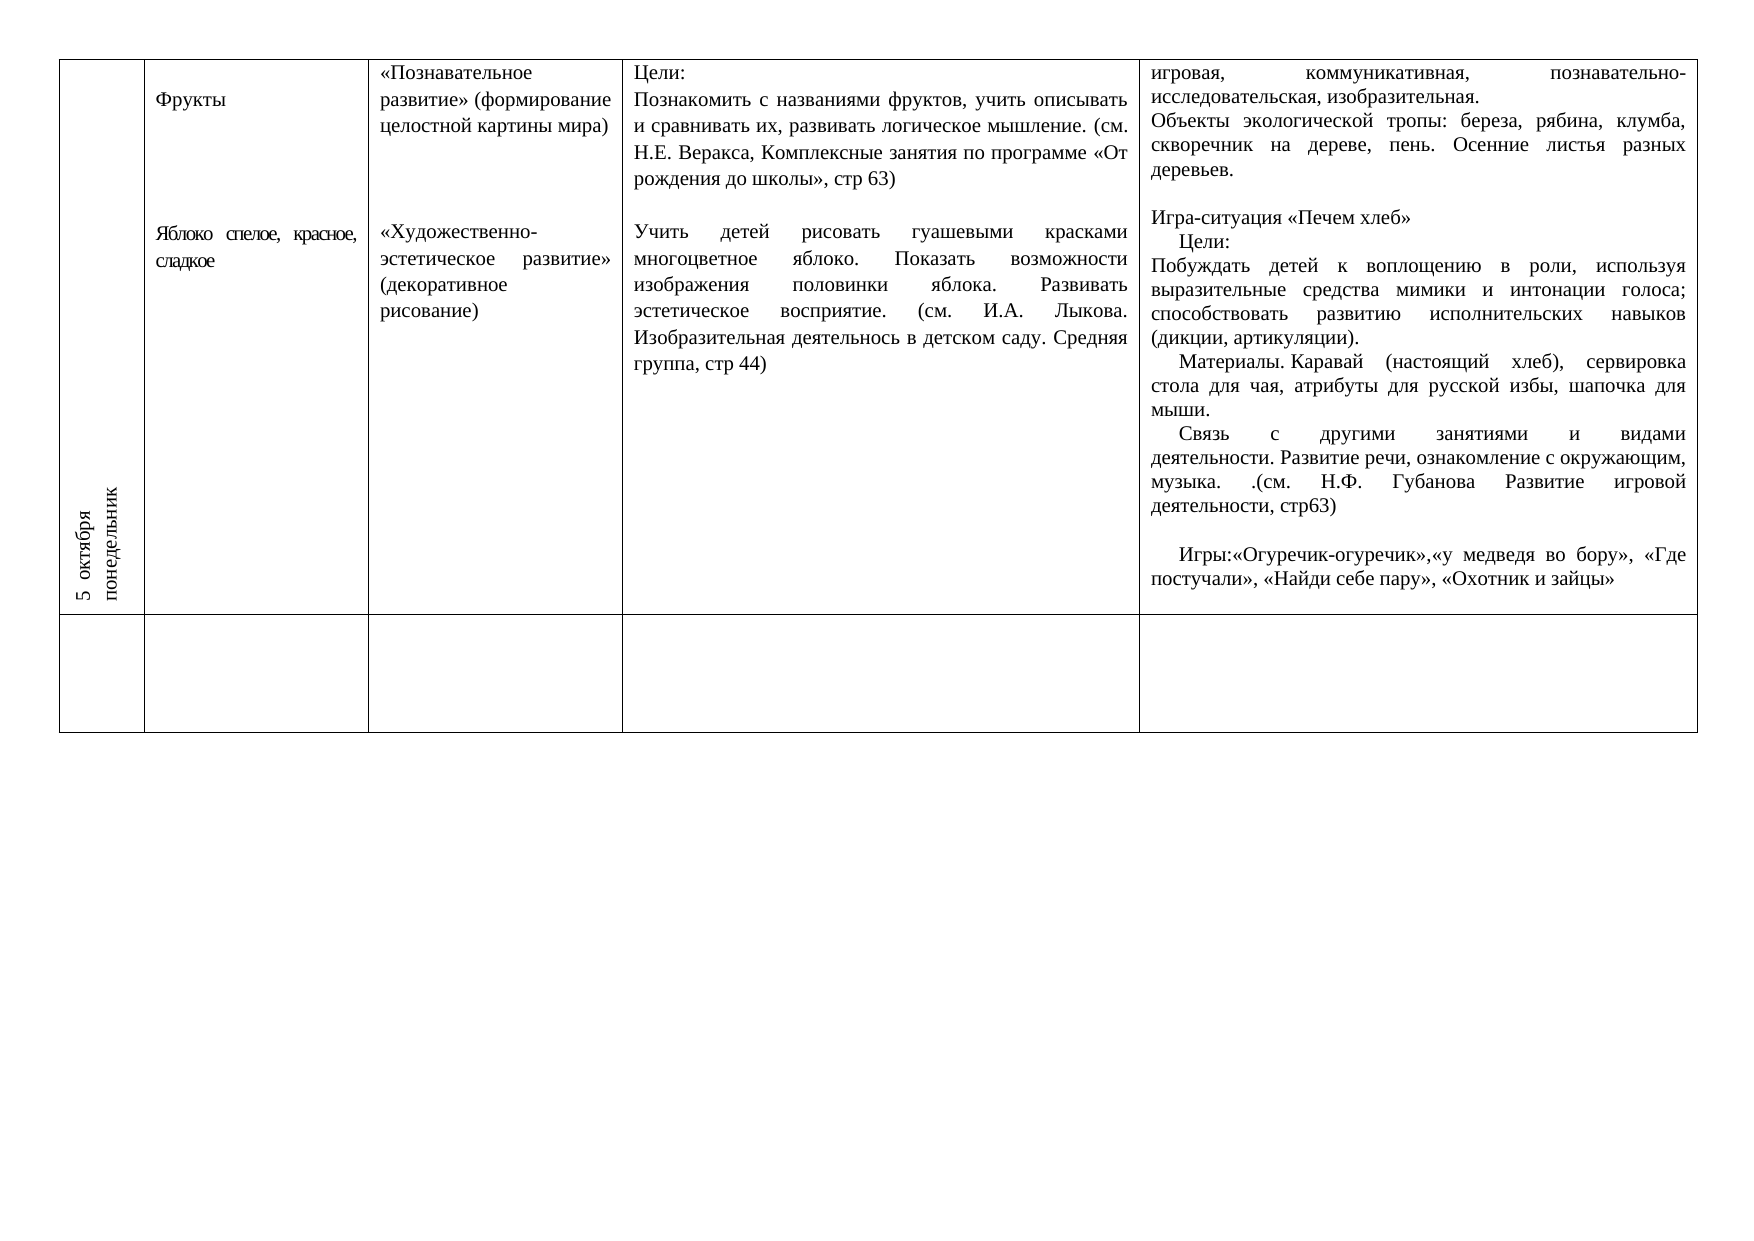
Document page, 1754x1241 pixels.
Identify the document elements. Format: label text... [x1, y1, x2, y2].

table_cell [1140, 615, 1697, 732]
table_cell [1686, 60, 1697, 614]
table_cell [145, 615, 368, 732]
table_cell Фрукты Яблоко спелое, красное, сладкое [145, 60, 368, 614]
table_cell 5 октября понедельник [60, 60, 144, 614]
table_cell «Познавательное развитие» (формирование целостной картины мира) «Художественно-эстетическое развитие» (декоративное рисование) [369, 60, 622, 614]
table_cell [60, 615, 144, 732]
table_cell Цели: Познакомить с названиями фруктов, учить описывать и сравнивать их, развивать логическое мышление. (см. Н.Е. Веракса, Комплексные занятия по программе «От рождения до школы», стр 63) Учить детей рисовать гуашевыми красками многоцветное яблоко. Показать возможности изображения половинки яблока. Развивать эстетическое восприятие. (см. И.А. Лыкова. Изобразительная деятельнось в детском саду. Средняя группа, стр 44) [623, 60, 1139, 614]
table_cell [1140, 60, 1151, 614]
table_cell [369, 615, 622, 732]
table_cell [623, 615, 1139, 732]
